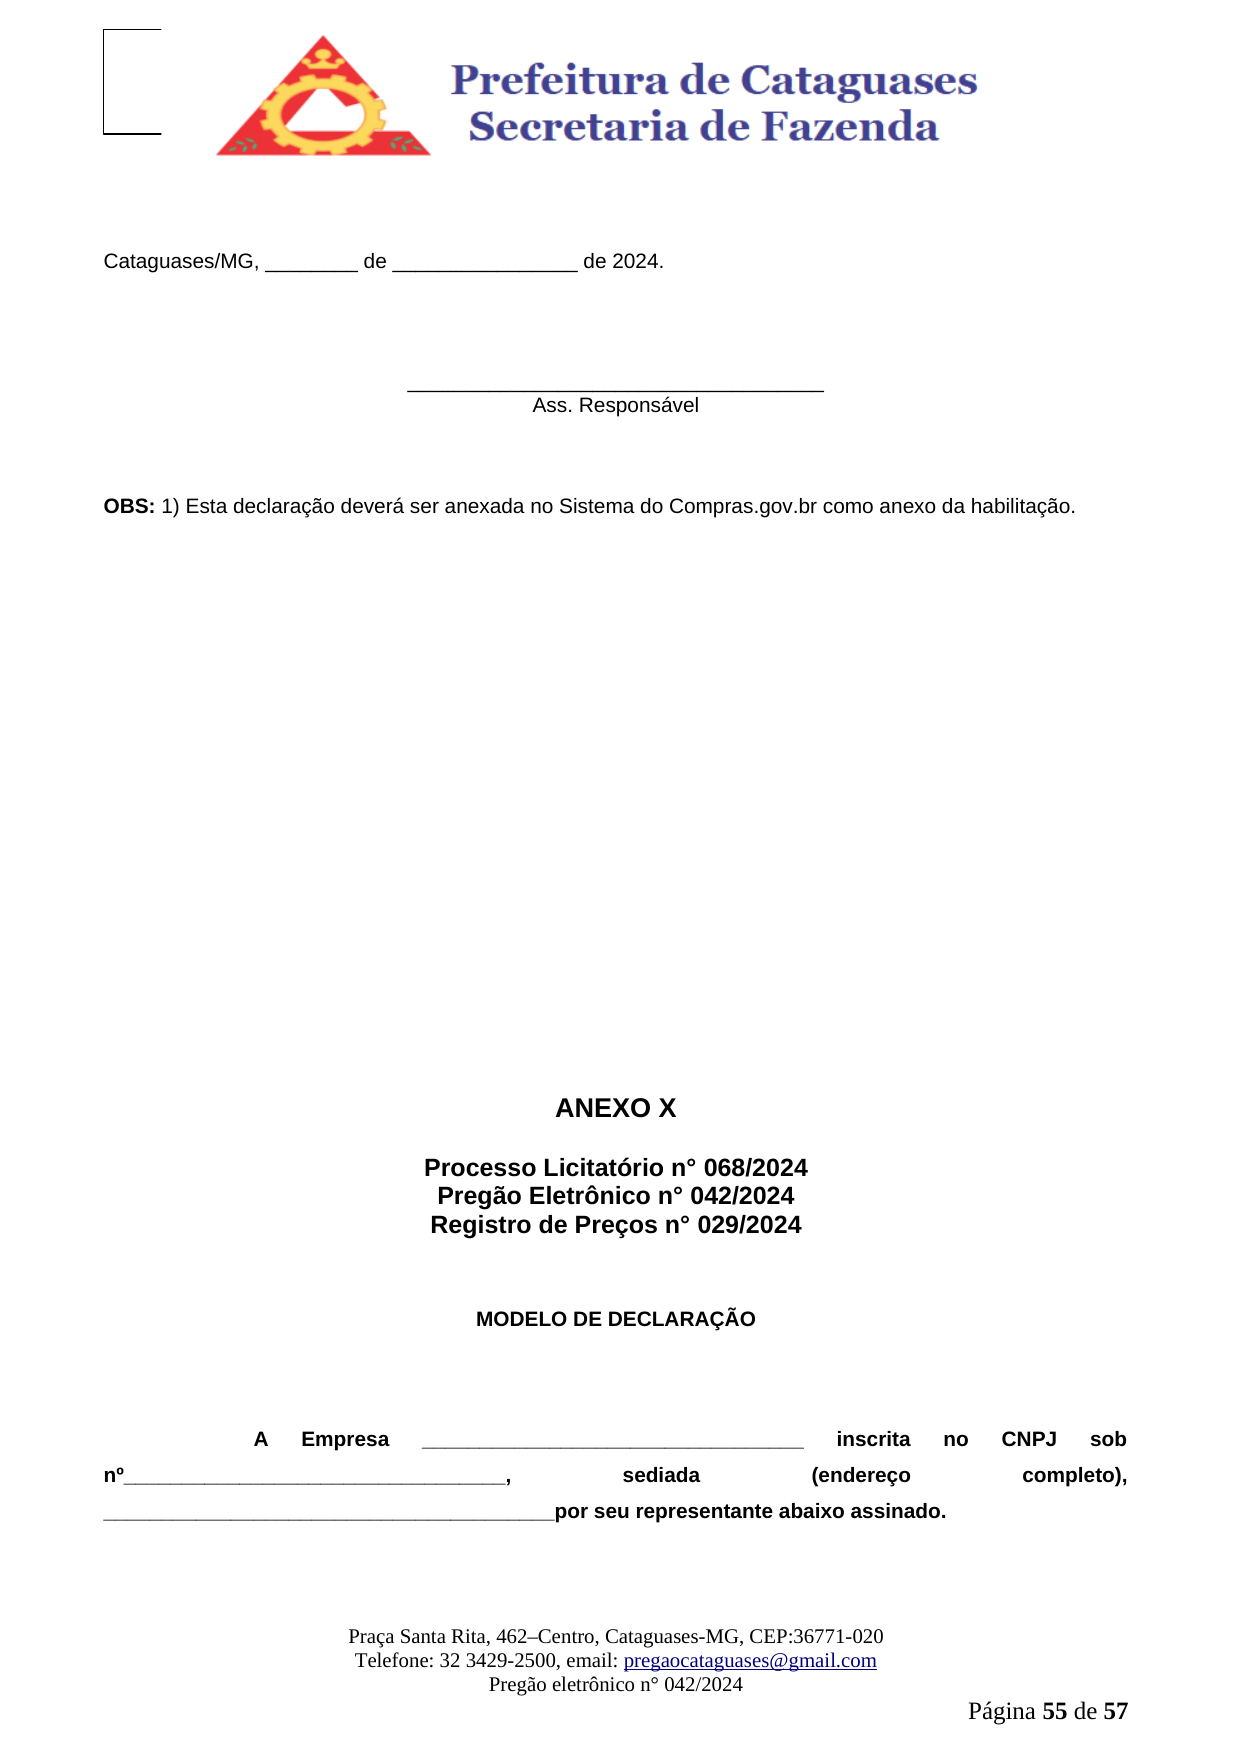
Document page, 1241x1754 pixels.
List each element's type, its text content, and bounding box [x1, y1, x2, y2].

text Registro de Preços n° 029/2024 [103, 1210, 1128, 1239]
text A Empresa _________________________________ inscrita no CNPJ sob nº_________________________________, sediada (endereço completo), _______________________________________por seu representante abaixo assinado. [103, 1427, 1128, 1522]
text OBS: 1) Esta declaração deverá ser anexada no Sistema do Compras.gov.br como anexo da habilitação. [103, 493, 1128, 517]
text Cataguases/MG, ________ de ________________ de 2024. [103, 249, 1128, 273]
text MODELO DE DECLARAÇÃO [103, 1307, 1128, 1331]
text Processo Licitatório n° 068/2024 [103, 1152, 1128, 1181]
text ANEXO X [103, 1092, 1128, 1124]
text Pregão Eletrônico n° 042/2024 [103, 1181, 1128, 1210]
text Ass. Responsável [103, 393, 1128, 417]
text ____________________________________ [103, 369, 1128, 393]
picture [161, 29, 1071, 177]
